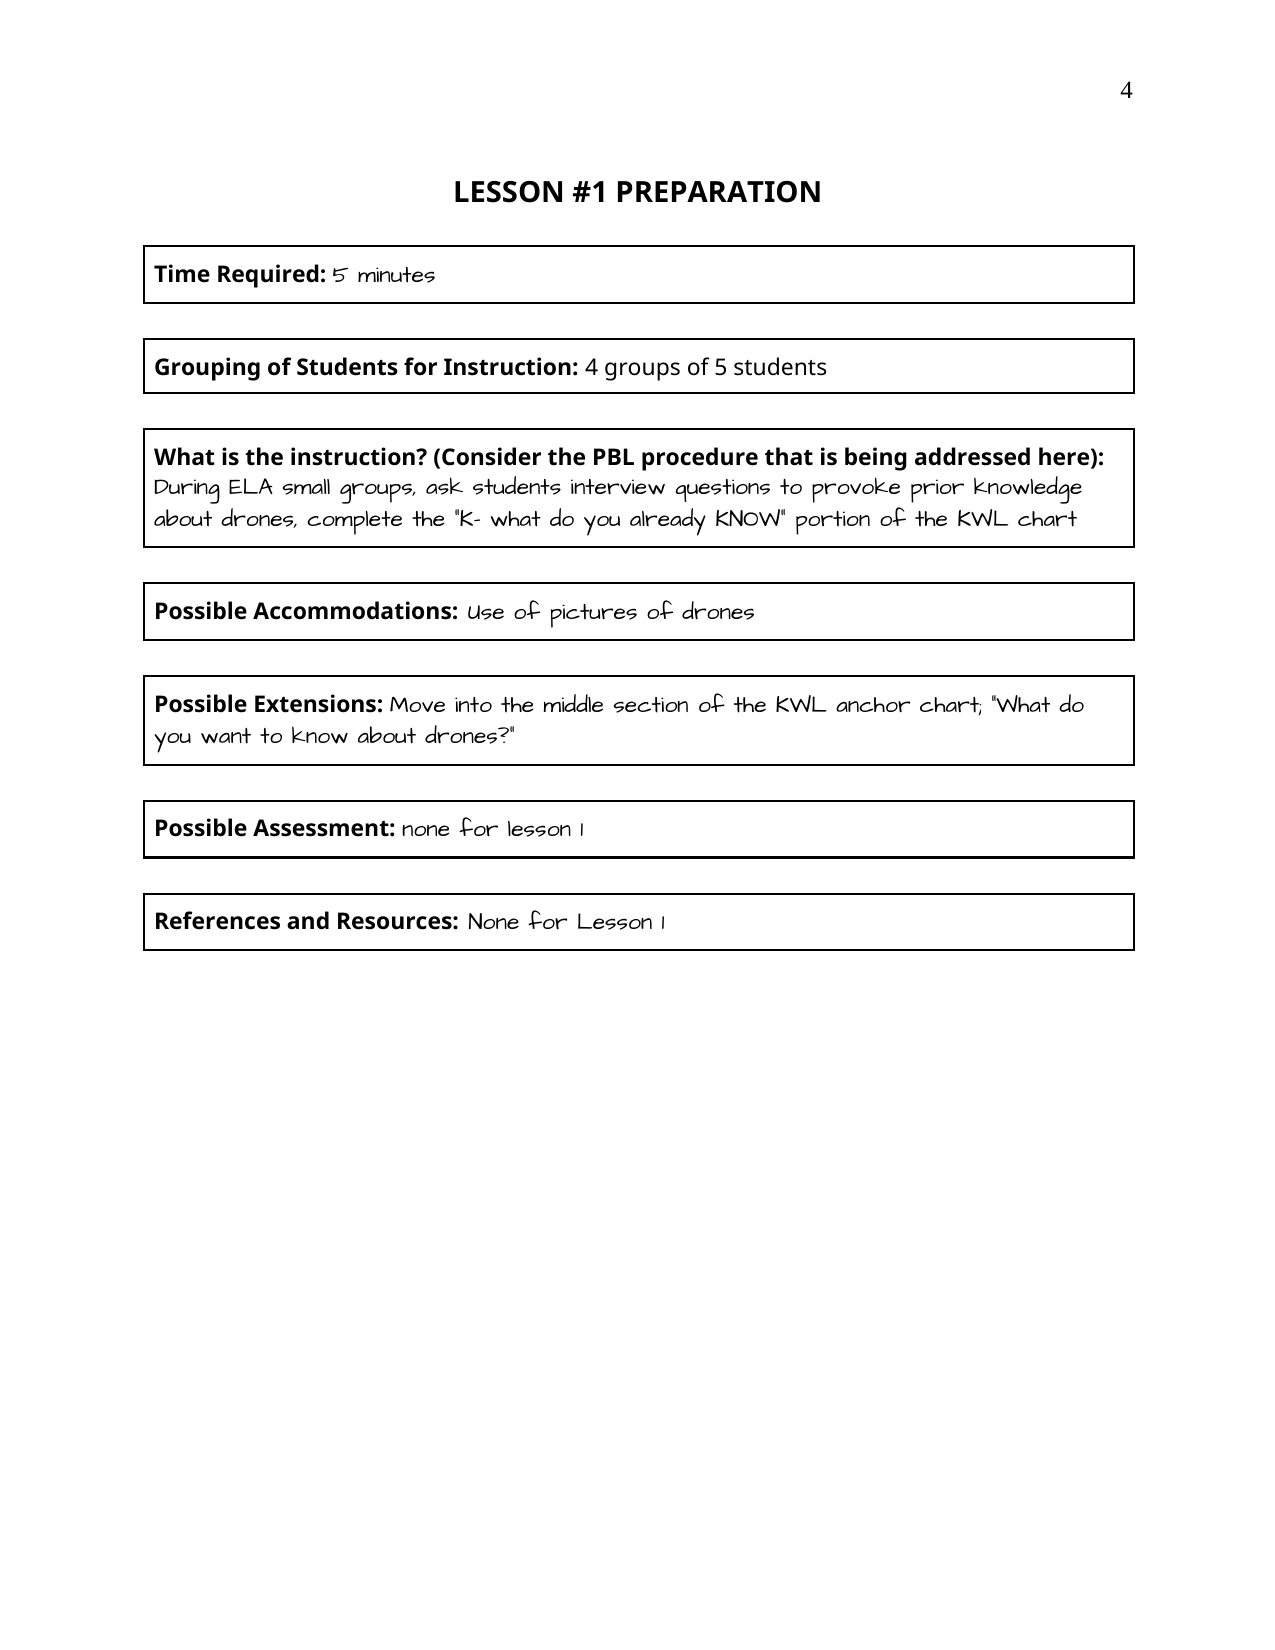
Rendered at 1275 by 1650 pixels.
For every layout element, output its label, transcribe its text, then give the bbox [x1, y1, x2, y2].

table_header Grouping of Students for Instruction: 4 groups of 5 students [145, 340, 1133, 392]
table_header Possible Assessment: none for lesson 1 [145, 802, 1133, 856]
table_header What is the instruction? (Consider the PBL procedure that is being addressed here): During ELA small groups, ask students interview questions to provoke prior knowledge about drones, complete the “K- what do you already KNOW” portion of the KWL chart [145, 430, 1133, 546]
table_header Time Required: 5 minutes [145, 247, 1133, 302]
text LESSON #1 PREPARATION [142, 171, 1132, 211]
table_header Possible Extensions: Move into the middle section of the KWL anchor chart; “What do you want to know about drones?” [145, 677, 1133, 764]
table_header Possible Accommodations: Use of pictures of drones [145, 584, 1133, 639]
table_header References and Resources: None for Lesson 1 [145, 895, 1133, 949]
